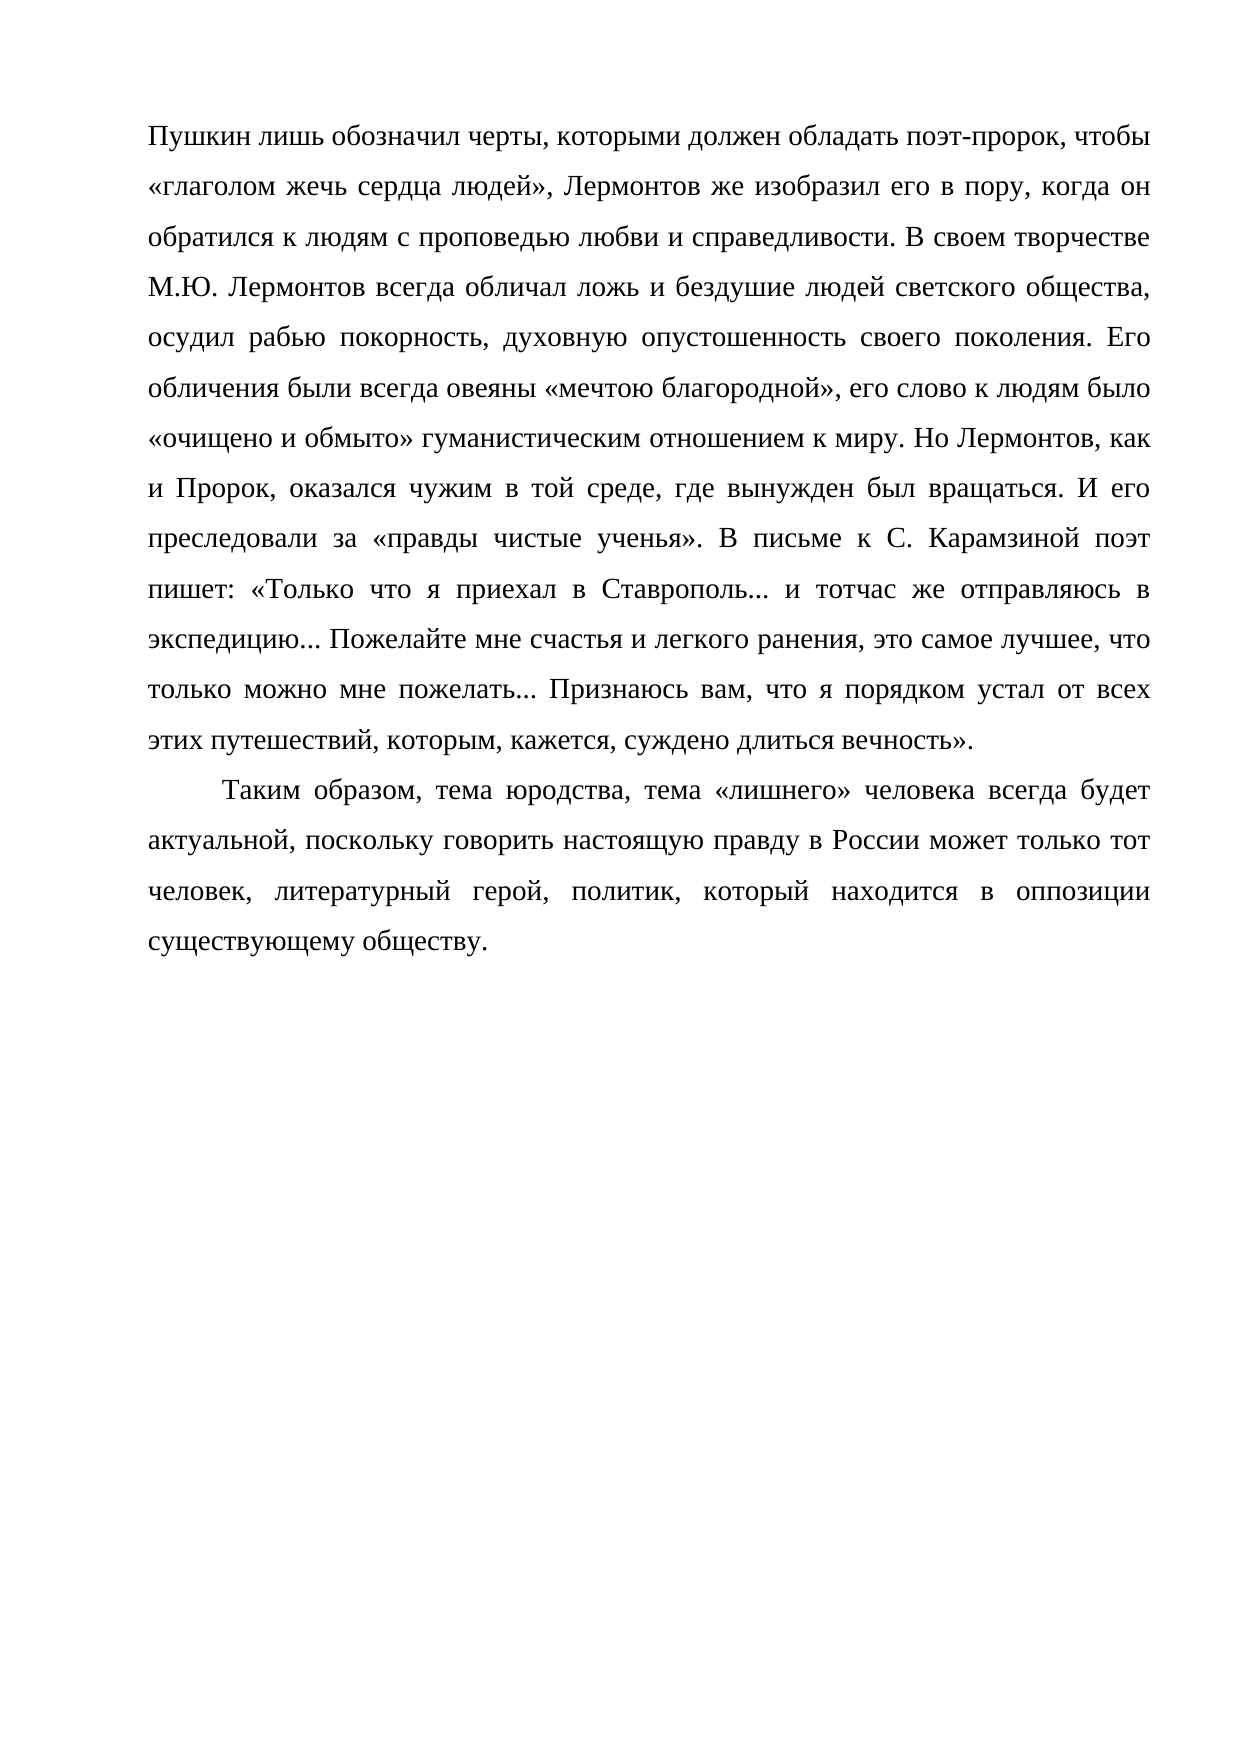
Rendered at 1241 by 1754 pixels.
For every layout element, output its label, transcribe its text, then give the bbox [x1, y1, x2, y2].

text Таким образом, тема юродства, тема «лишнего» человека всегда будет актуальной, поскольку говорить настоящую правду в России может только тот человек, литературный герой, политик, который находится в оппозиции существующему обществу. [148, 772, 1152, 957]
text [148, 118, 1152, 755]
